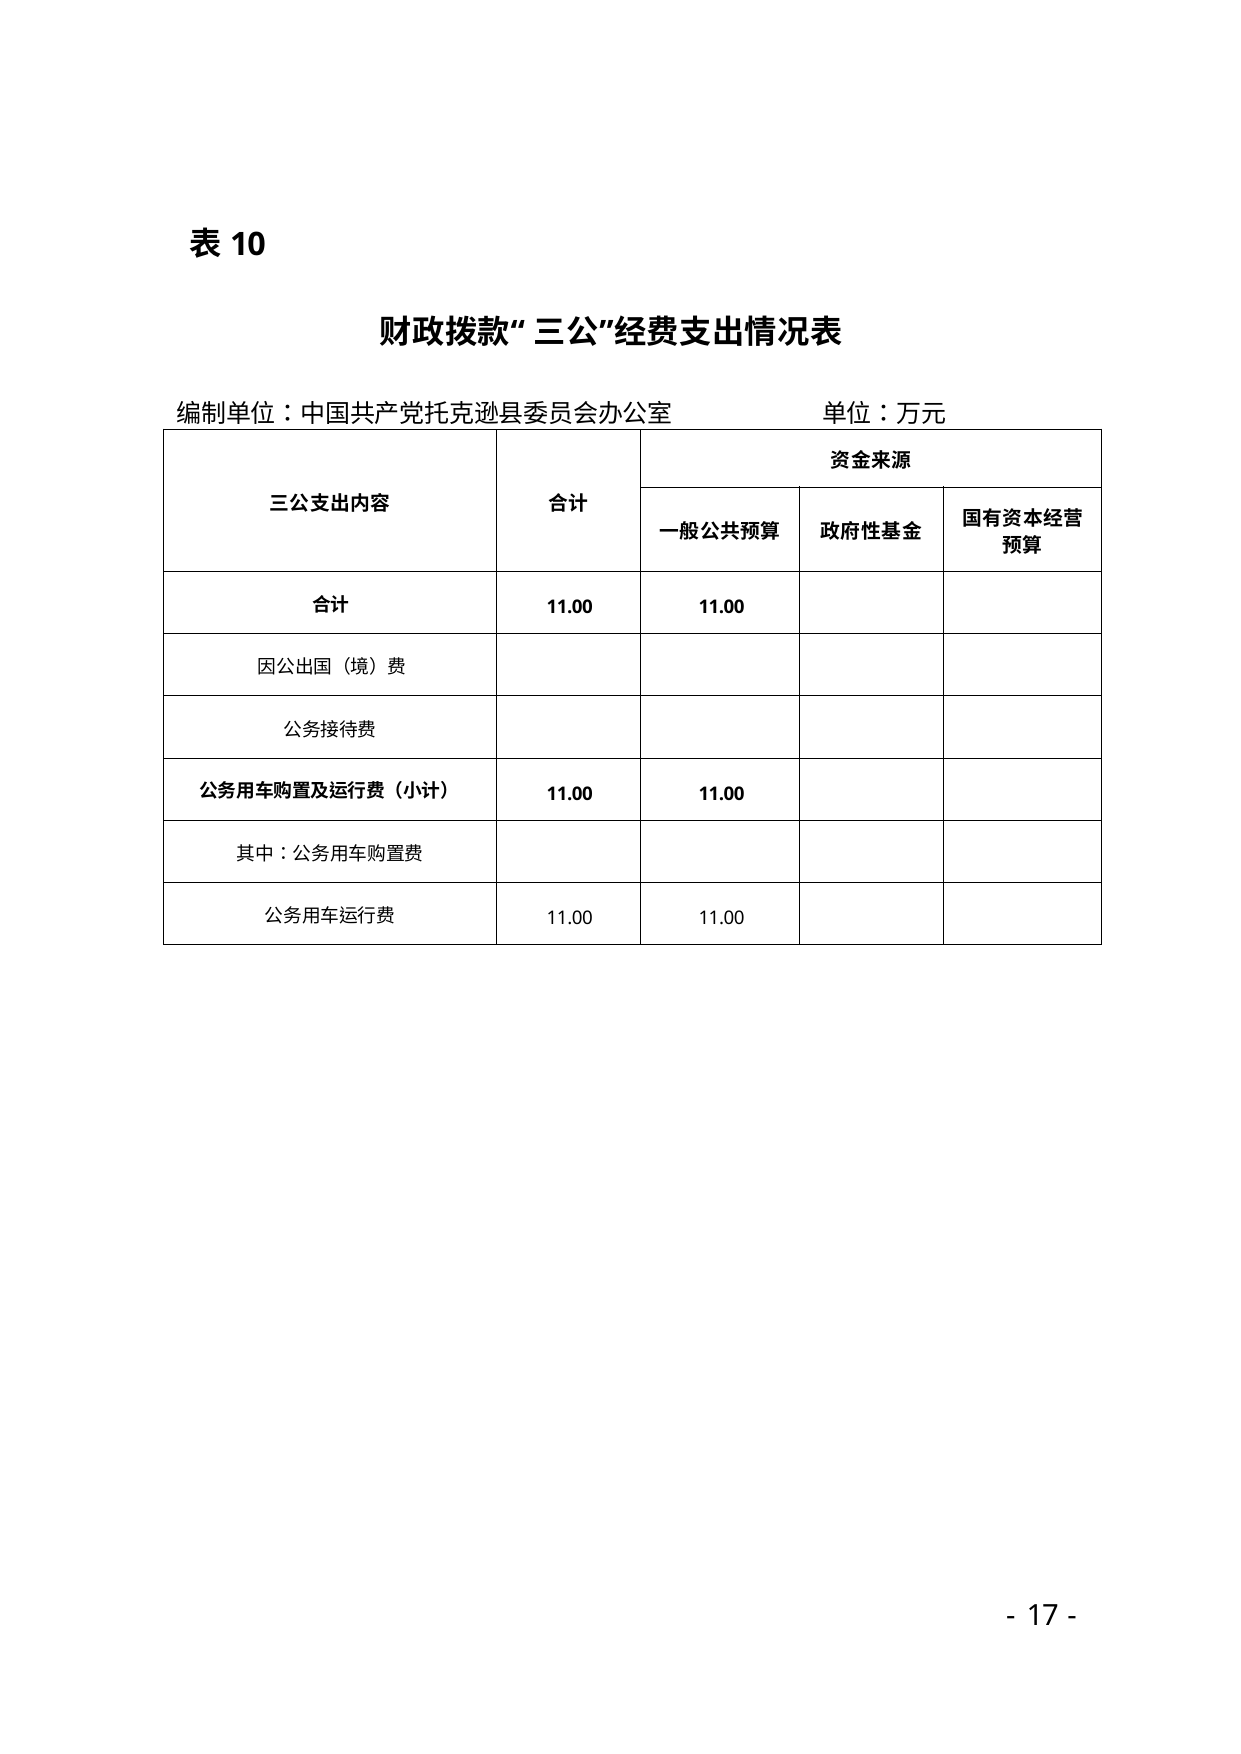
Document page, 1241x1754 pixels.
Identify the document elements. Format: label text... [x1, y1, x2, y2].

table_cell [497, 634, 640, 695]
table_cell 11.00 [641, 572, 799, 633]
table_cell 公务用车运行费 [164, 883, 496, 944]
table_cell [497, 696, 640, 757]
text 编制单位：中国共产党托克逊县委员会办公室 单位：万元 [176, 399, 1102, 428]
text 财政拨款“ 三公”经费支出情况表 [379, 311, 1102, 351]
table_header 三公支出内容 [164, 430, 496, 571]
table_cell 其中：公务用车购置费 [164, 821, 496, 882]
table_cell [944, 821, 1101, 882]
table_cell 11.00 [641, 759, 799, 819]
table_header 资金来源 [641, 430, 1101, 486]
table_cell 公务用车购置及运行费（小计） [164, 759, 496, 819]
table_cell [641, 821, 799, 882]
table_cell [800, 572, 943, 633]
table_cell [944, 572, 1101, 633]
table_cell 政府性基金 [800, 488, 943, 571]
table_cell [800, 759, 943, 819]
table_cell [641, 634, 799, 695]
table_header 合计 [497, 430, 640, 571]
table_cell 公务接待费 [164, 696, 496, 757]
table_cell [641, 696, 799, 757]
table_cell [800, 634, 943, 695]
table_cell [944, 759, 1101, 819]
table_cell [800, 696, 943, 757]
table_cell 11.00 [641, 883, 799, 944]
text 表 10 [189, 223, 1102, 264]
table_cell 11.00 [497, 572, 640, 633]
table_cell [497, 821, 640, 882]
table_cell 一般公共预算 [641, 488, 799, 571]
table_cell 11.00 [497, 883, 640, 944]
table_cell [944, 696, 1101, 757]
table_cell [800, 821, 943, 882]
table_cell [800, 883, 943, 944]
table_cell [944, 634, 1101, 695]
table_cell [944, 883, 1101, 944]
table_cell 11.00 [497, 759, 640, 819]
table_cell 合计 [164, 572, 496, 633]
table_cell 因公出国（境）费 [164, 634, 496, 695]
table_cell 国有资本经营 预算 [944, 488, 1101, 571]
